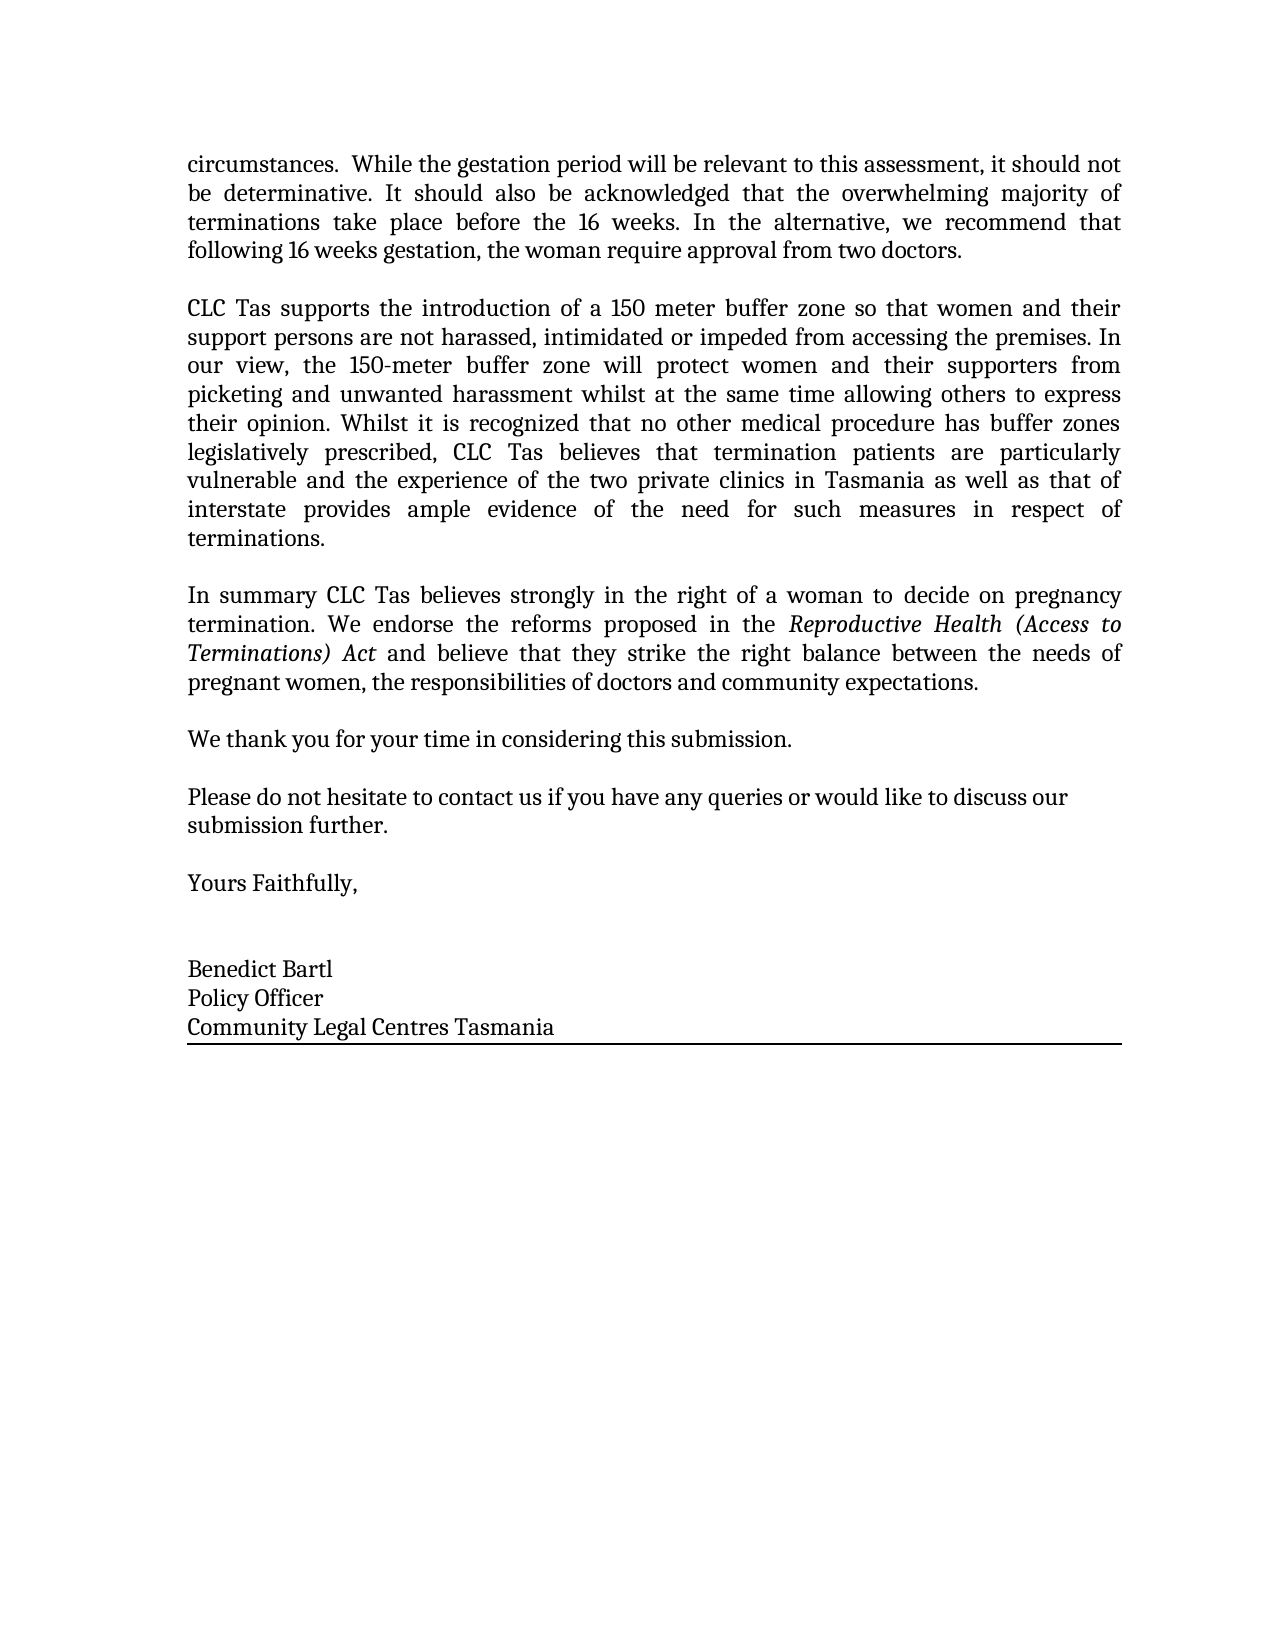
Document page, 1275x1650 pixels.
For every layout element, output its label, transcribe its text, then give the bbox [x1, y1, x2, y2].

text CLC Tas supports the introduction of a 150 meter buffer zone so that women and their support persons are not harassed, intimidated or impeded from accessing the premises. In our view, the 150-meter buffer zone will protect women and their supporters from picketing and unwanted harassment whilst at the same time allowing others to express their opinion. Whilst it is recognized that no other medical procedure has buffer zones legislatively prescribed, CLC Tas believes that termination patients are particularly vulnerable and the experience of the two private clinics in Tasmania as well as that of interstate provides ample evidence of the need for such measures in respect of terminations. [187, 294, 1122, 552]
text In summary CLC Tas believes strongly in the right of a woman to decide on pregnancy termination. We endorse the reforms proposed in the Reproductive Health (Access to Terminations) Act and believe that they strike the right balance between the needs of pregnant women, the responsibilities of doctors and community expectations. [187, 581, 1122, 696]
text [187, 150, 1122, 265]
text Policy Officer [187, 984, 1122, 1012]
text Community Legal Centres Tasmania [187, 1012, 1122, 1043]
text Yours Faithfully, [187, 869, 1122, 897]
text Benedict Bartl [187, 955, 1122, 984]
text We thank you for your time in considering this submission. [187, 725, 1122, 754]
text Please do not hesitate to contact us if you have any queries or would like to discuss our submission further. [187, 782, 1122, 840]
